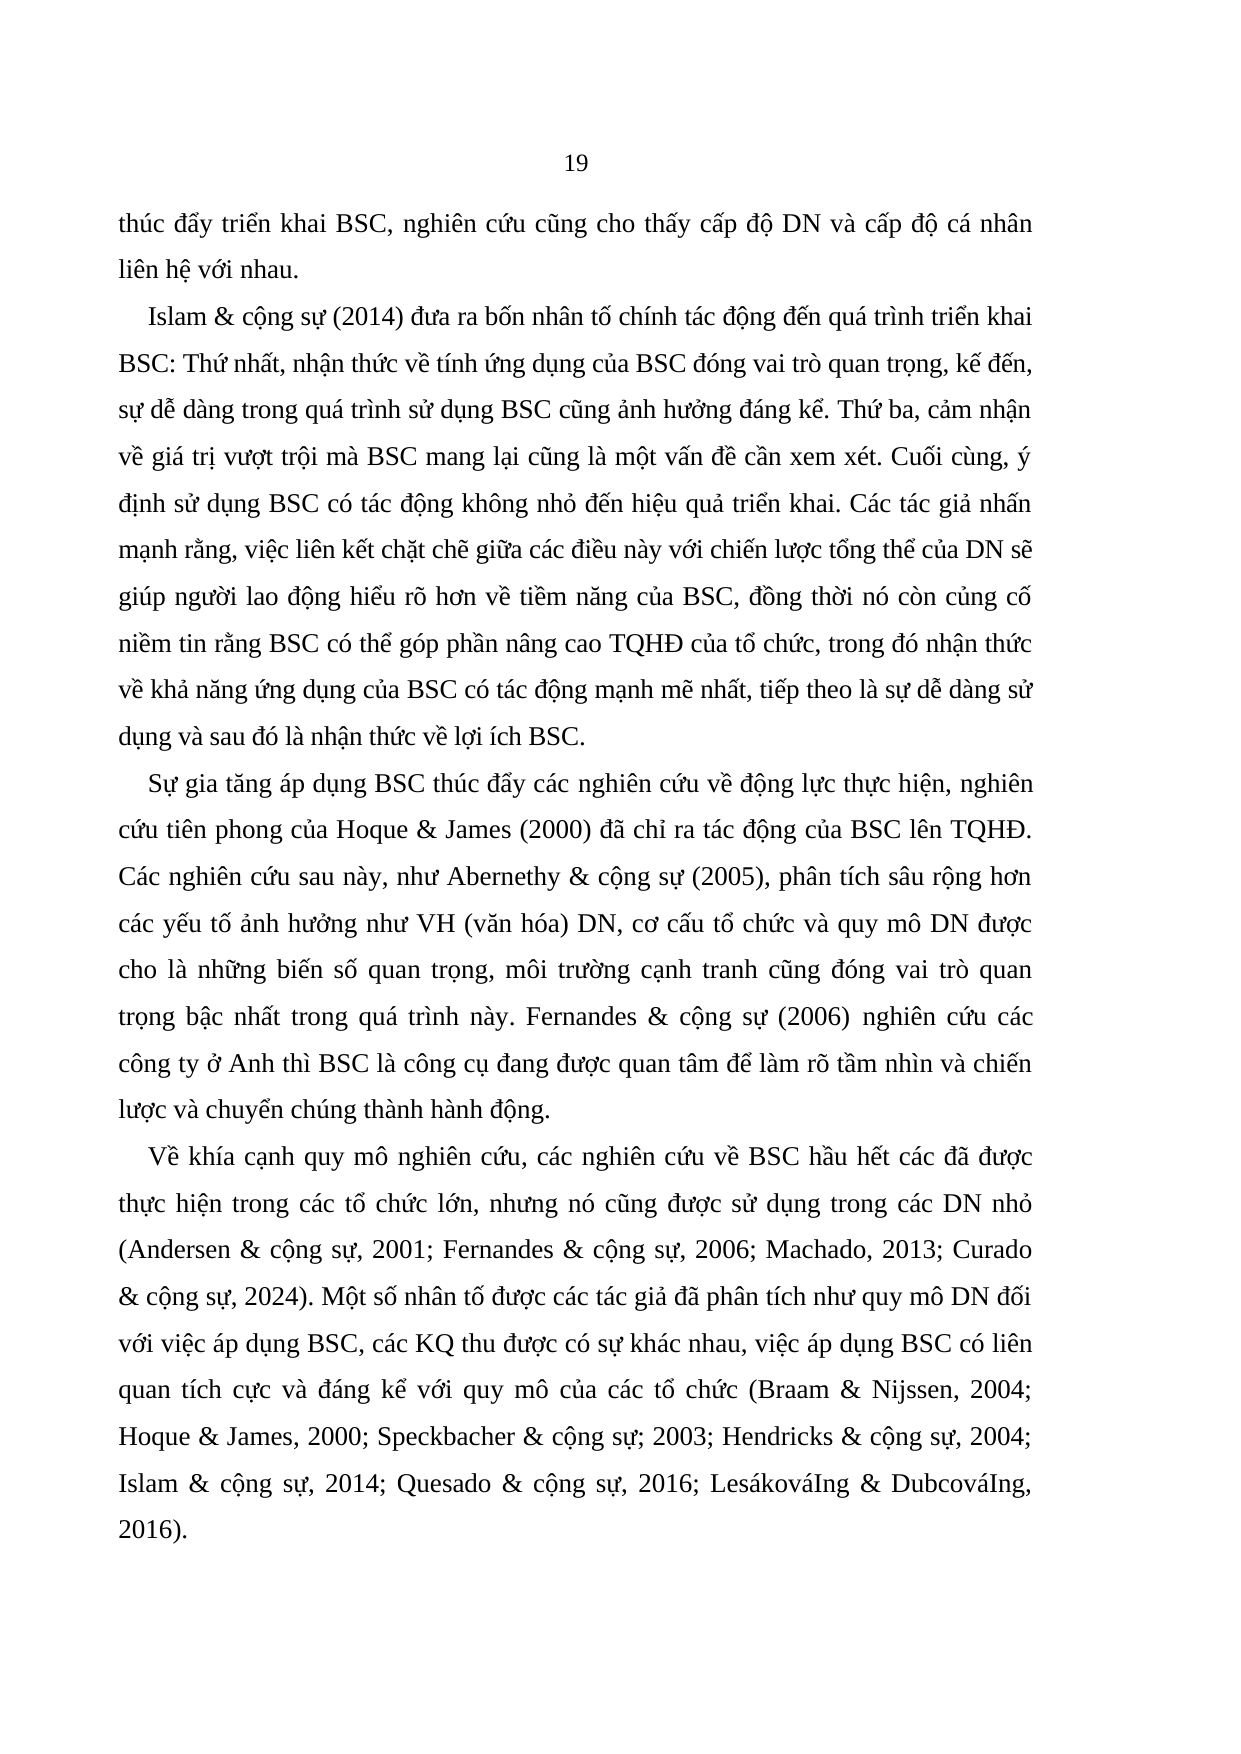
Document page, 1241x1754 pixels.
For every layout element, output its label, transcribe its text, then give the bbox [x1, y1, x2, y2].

text Sự gia tăng áp dụng BSC thúc đẩy các nghiên cứu về động lực thực hiện, nghiên cứu tiên phong của Hoque & James (2000) đã chỉ ra tác động của BSC lên TQHĐ. Các nghiên cứu sau này, như Abernethy & cộng sự (2005), phân tích sâu rộng hơn các yếu tố ảnh hưởng như VH (văn hóa) DN, cơ cấu tổ chức và quy mô DN được cho là những biến số quan trọng, môi trường cạnh tranh cũng đóng vai trò quan trọng bậc nhất trong quá trình này. Fernandes & cộng sự (2006) nghiên cứu các công ty ở Anh thì BSC là công cụ đang được quan tâm để làm rõ tầm nhìn và chiến lược và chuyển chúng thành hành động. [118, 767, 1033, 1124]
text Islam & cộng sự (2014) đưa ra bốn nhân tố chính tác động đến quá trình triển khai BSC: Thứ nhất, nhận thức về tính ứng dụng của BSC đóng vai trò quan trọng, kế đến, sự dễ dàng trong quá trình sử dụng BSC cũng ảnh hưởng đáng kể. Thứ ba, cảm nhận về giá trị vượt trội mà BSC mang lại cũng là một vấn đề cần xem xét. Cuối cùng, ý định sử dụng BSC có tác động không nhỏ đến hiệu quả triển khai. Các tác giả nhấn mạnh rằng, việc liên kết chặt chẽ giữa các điều này với chiến lược tổng thể của DN sẽ giúp người lao động hiểu rõ hơn về tiềm năng của BSC, đồng thời nó còn củng cố niềm tin rằng BSC có thể góp phần nâng cao TQHĐ của tổ chức, trong đó nhận thức về khả năng ứng dụng của BSC có tác động mạnh mẽ nhất, tiếp theo là sự dễ dàng sử dụng và sau đó là nhận thức về lợi ích BSC. [118, 300, 1033, 751]
text Về khía cạnh quy mô nghiên cứu, các nghiên cứu về BSC hầu hết các đã được thực hiện trong các tổ chức lớn, nhưng nó cũng được sử dụng trong các DN nhỏ (Andersen & cộng sự, 2001; Fernandes & cộng sự, 2006; Machado, 2013; Curado & cộng sự, 2024). Một số nhân tố được các tác giả đã phân tích như quy mô DN đối với việc áp dụng BSC, các KQ thu được có sự khác nhau, việc áp dụng BSC có liên quan tích cực và đáng kể với quy mô của các tổ chức (Braam & Nijssen, 2004; Hoque & James, 2000; Speckbacher & cộng sự; 2003; Hendricks & cộng sự, 2004; Islam & cộng sự, 2014; Quesado & cộng sự, 2016; LesákováIng & DubcováIng, 2016). [118, 1140, 1033, 1544]
